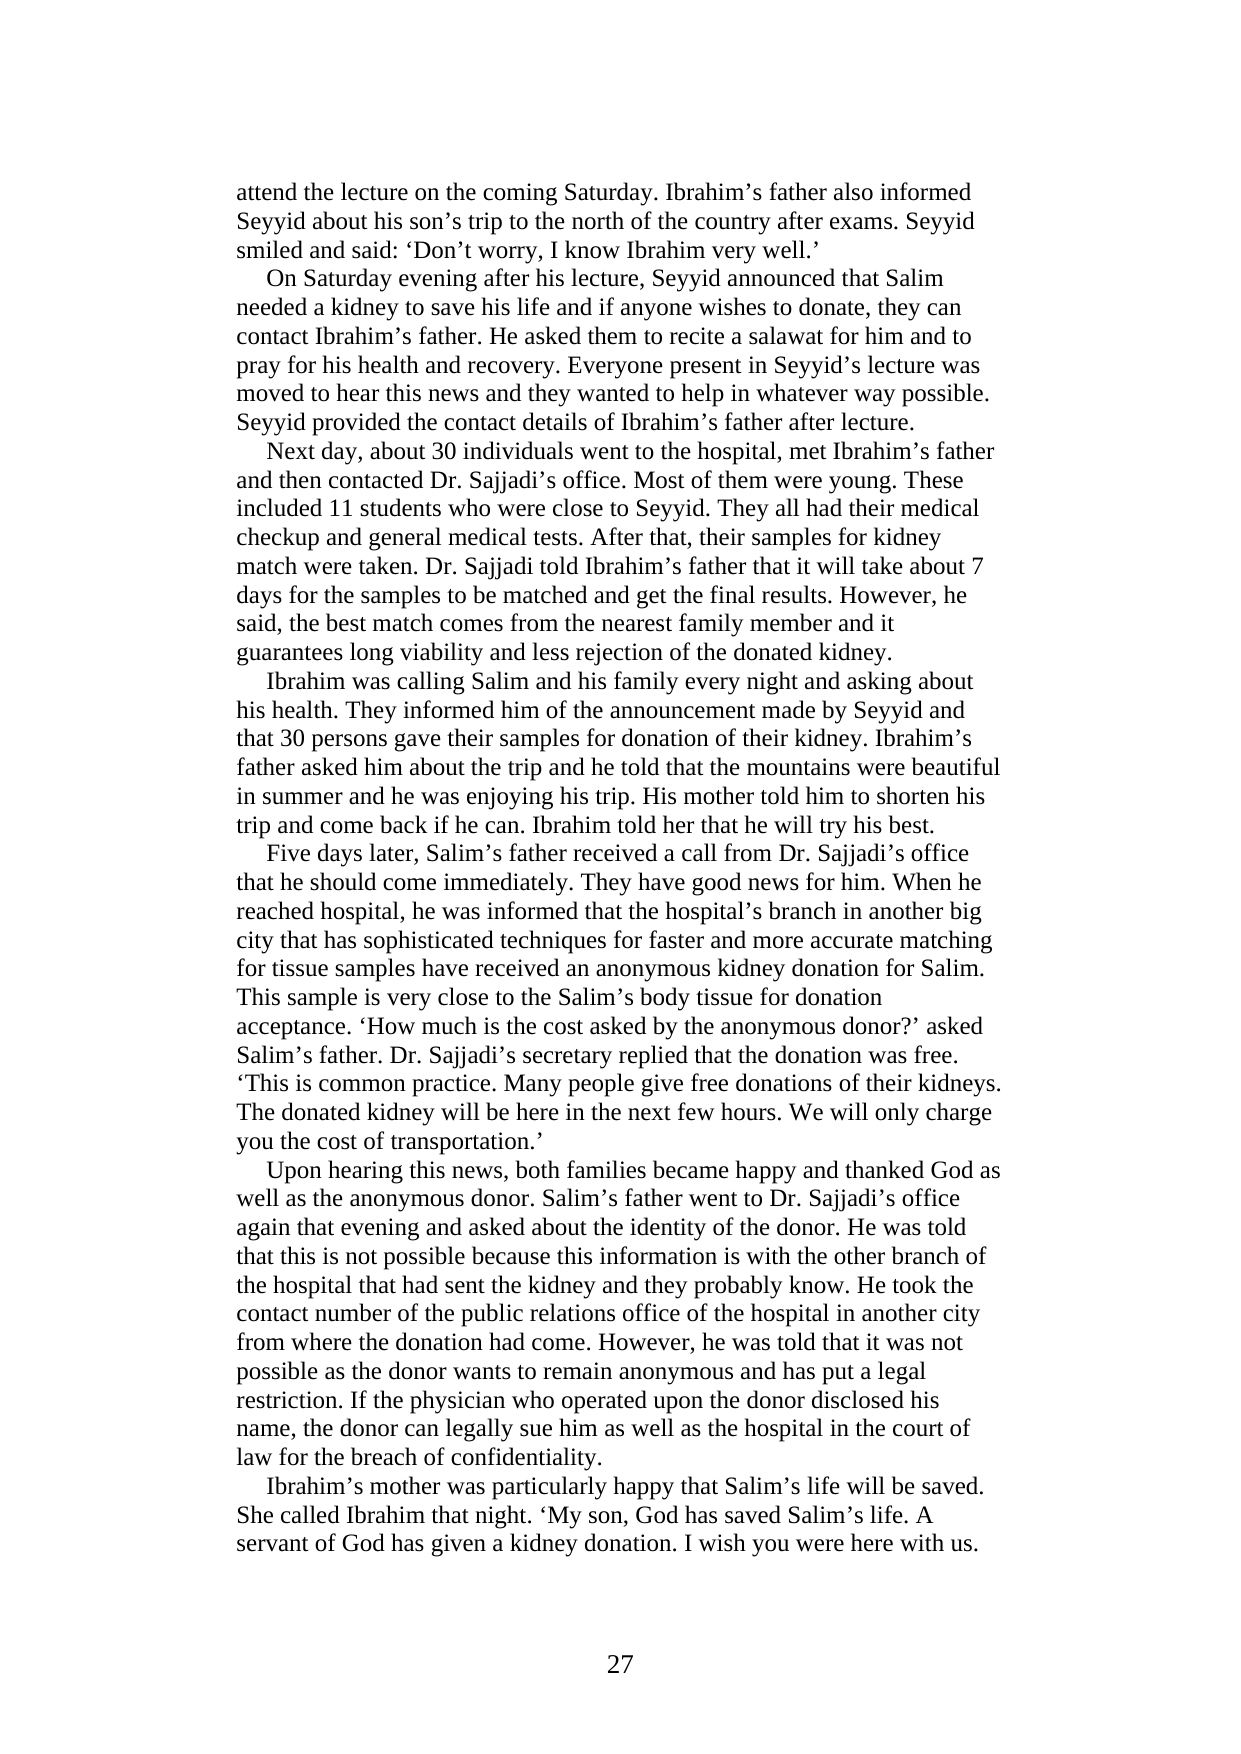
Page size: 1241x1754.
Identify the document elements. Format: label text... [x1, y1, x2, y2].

text Ibrahim was calling Salim and his family every night and asking about his health. They informed him of the announcement made by Seyyid and that 30 persons gave their samples for donation of their kidney. Ibrahim’s father asked him about the trip and he told that the mountains were beautiful in summer and he was enjoying his trip. His mother told him to shorten his trip and come back if he can. Ibrahim told her that he will try his best. [236, 666, 1004, 838]
text Next day, about 30 individuals went to the hospital, met Ibrahim’s father and then contacted Dr. Sajjadi’s office. Most of them were young. These included 11 students who were close to Seyyid. They all had their medical checkup and general medical tests. After that, their samples for kidney match were taken. Dr. Sajjadi told Ibrahim’s father that it will take about 7 days for the samples to be matched and get the final results. However, he said, the best match comes from the nearest family member and it guarantees long viability and less rejection of the donated kidney. [236, 436, 1004, 666]
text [236, 177, 1004, 263]
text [236, 1471, 1004, 1557]
text Upon hearing this news, both families became happy and thanked God as well as the anonymous donor. Salim’s father went to Dr. Sajjadi’s office again that evening and asked about the identity of the donor. He was told that this is not possible because this information is with the other branch of the hospital that had sent the kidney and they probably know. He took the contact number of the public relations office of the hospital in another city from where the donation had come. However, he was told that it was not possible as the donor wants to remain anonymous and has put a legal restriction. If the physician who operated upon the donor disclosed his name, the donor can legally sue him as well as the hospital in the court of law for the breach of confidentiality. [236, 1155, 1004, 1471]
text On Saturday evening after his lecture, Seyyid announced that Salim needed a kidney to save his life and if anyone wishes to donate, they can contact Ibrahim’s father. He asked them to recite a salawat for him and to pray for his health and recovery. Everyone present in Seyyid’s lecture was moved to hear this news and they wanted to help in whatever way possible. Seyyid provided the contact details of Ibrahim’s father after lecture. [236, 263, 1004, 436]
text Five days later, Salim’s father received a call from Dr. Sajjadi’s office that he should come immediately. They have good news for him. When he reached hospital, he was informed that the hospital’s branch in another big city that has sophisticated techniques for faster and more accurate matching for tissue samples have received an anonymous kidney donation for Salim. This sample is very close to the Salim’s body tissue for donation acceptance. ‘How much is the cost asked by the anonymous donor?’ asked Salim’s father. Dr. Sajjadi’s secretary replied that the donation was free. ‘This is common practice. Many people give free donations of their kidneys. The donated kidney will be here in the next few hours. We will only charge you the cost of transportation.’ [236, 838, 1004, 1155]
